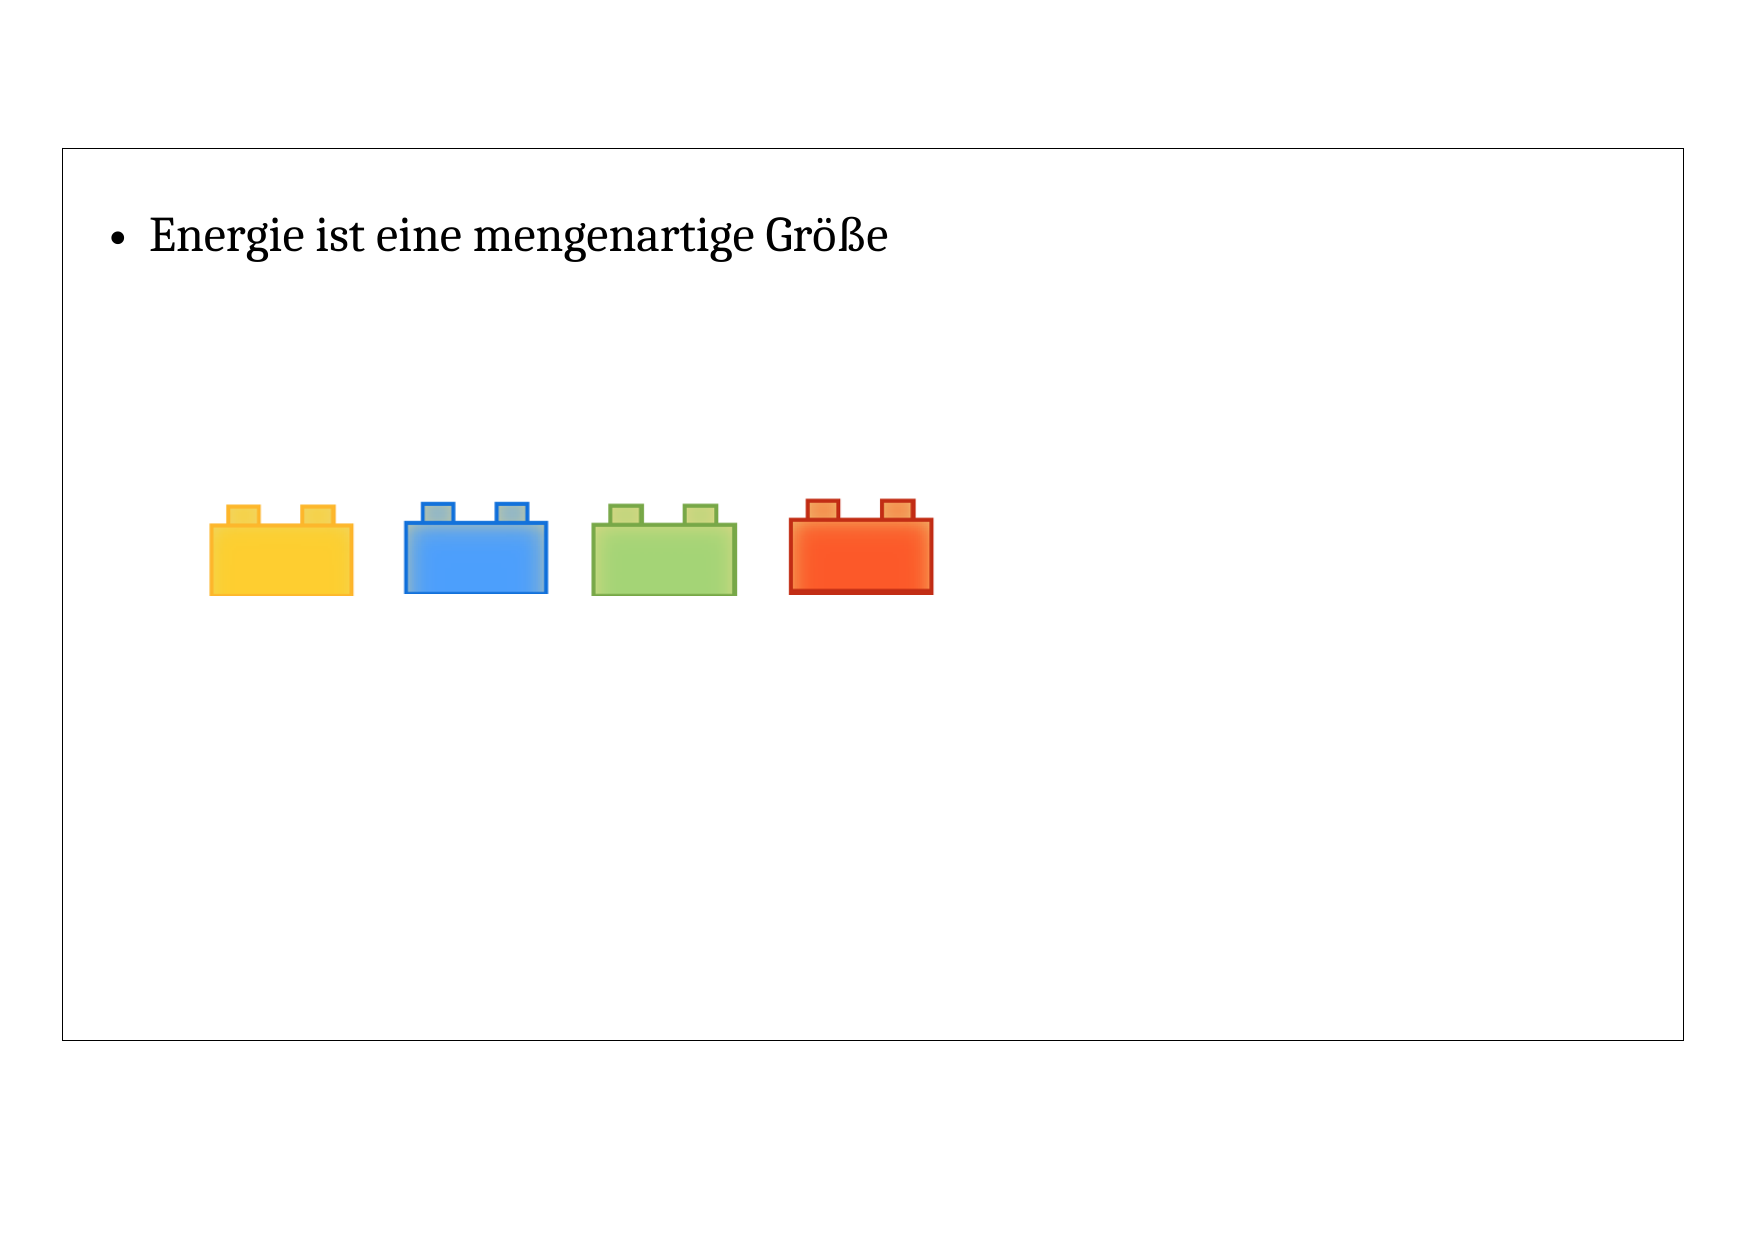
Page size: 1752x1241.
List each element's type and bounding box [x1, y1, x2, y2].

picture [201, 494, 367, 594]
picture [391, 488, 557, 592]
table_cell [63, 149, 1683, 1040]
picture [770, 488, 941, 593]
picture [581, 494, 753, 595]
